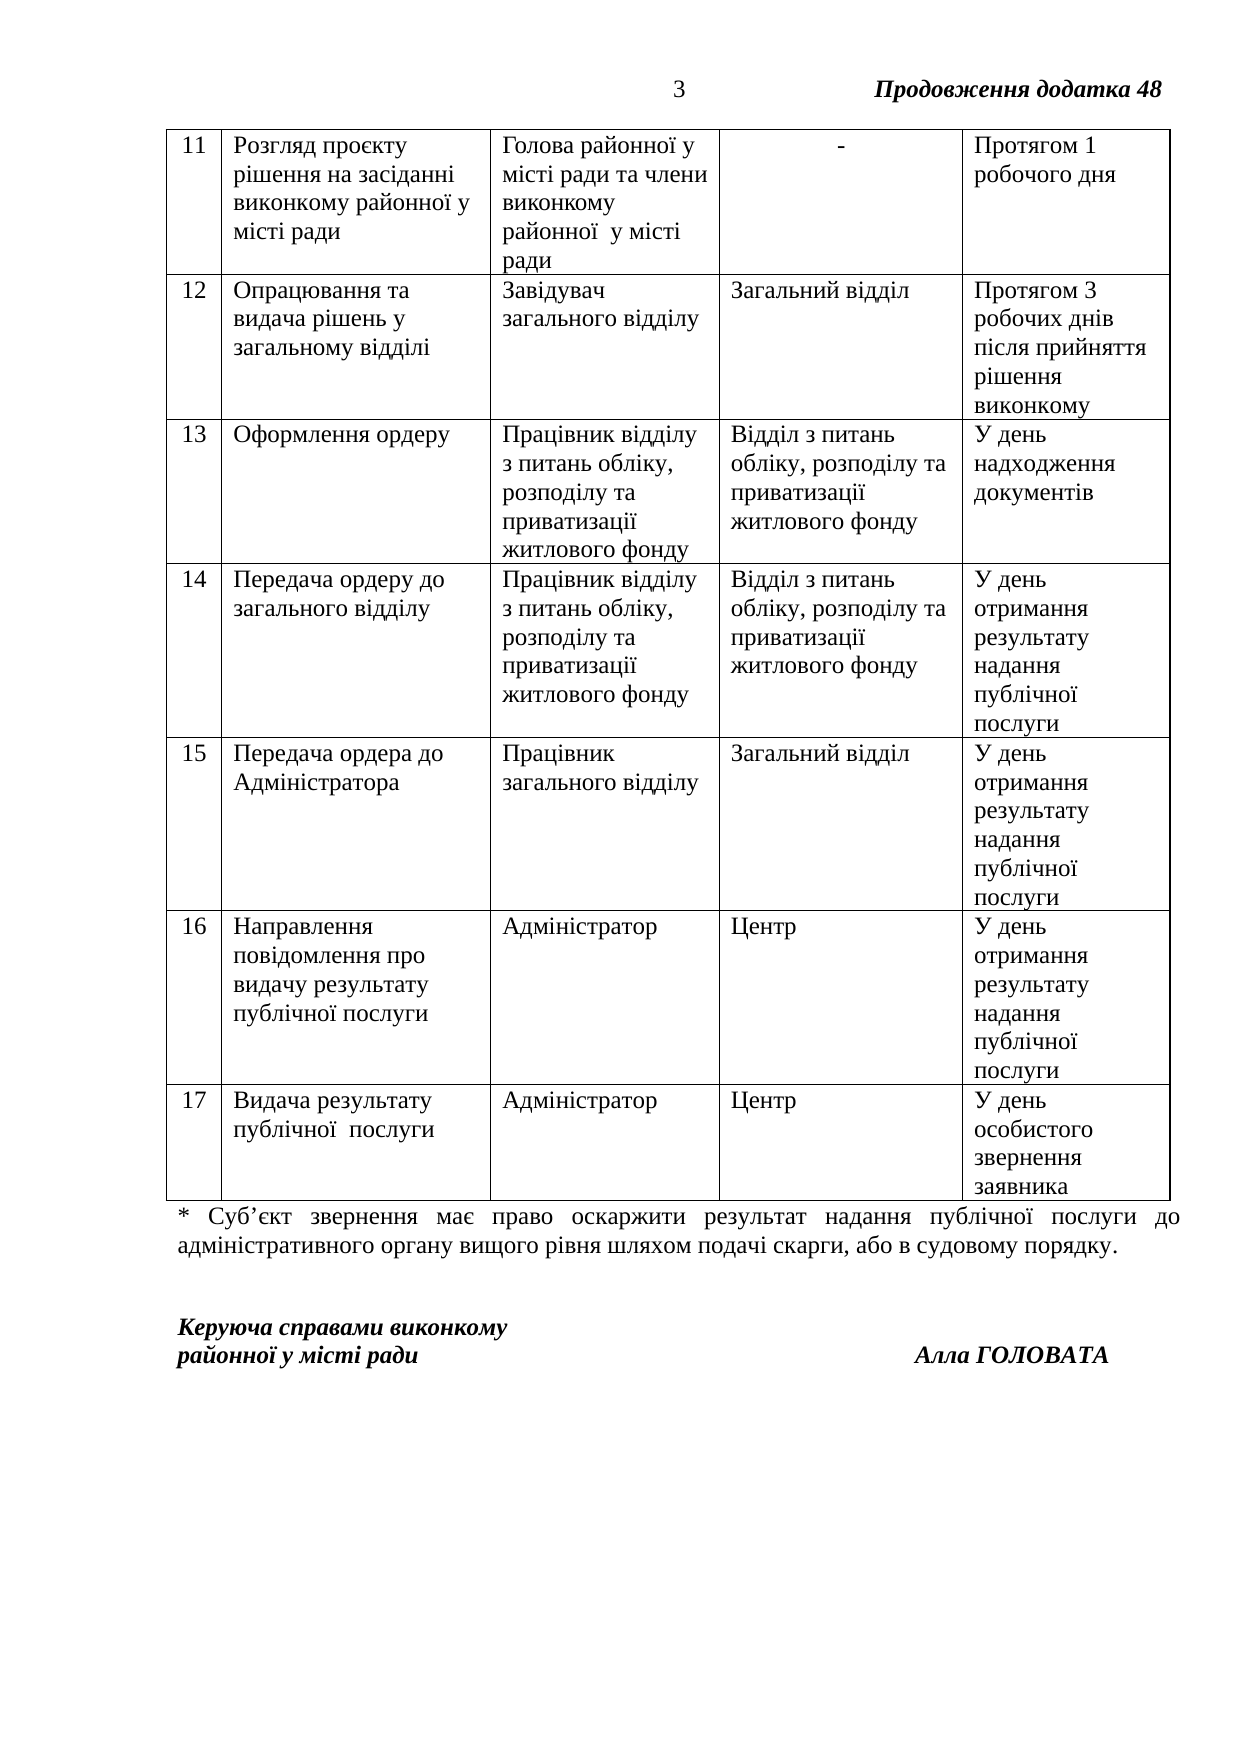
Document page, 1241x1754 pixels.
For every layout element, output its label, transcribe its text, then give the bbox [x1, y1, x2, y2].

table_cell Оформлення ордеру [222, 420, 490, 563]
table_cell 15 [167, 738, 221, 910]
table_cell Направлення повідомлення про видачу результату публічної послуги [222, 911, 490, 1084]
table_cell Голова районної у місті ради та члени виконкому районної у місті ради [491, 130, 719, 274]
table_cell Видача результату публічної послуги [222, 1085, 490, 1200]
table_cell Працівник загального відділу [491, 738, 719, 910]
table_cell 11 [167, 130, 221, 274]
table_cell Загальний відділ [720, 738, 962, 910]
table_cell 12 [167, 275, 221, 418]
table_cell Працівник відділу з питань обліку, розподілу та приватизації житлового фонду [491, 420, 719, 563]
table_cell Передача ордера до Адміністратора [222, 738, 490, 910]
table_cell У день особистого звернення заявника [963, 1085, 1169, 1200]
table_cell 16 [167, 911, 221, 1084]
text * Суб’єкт звернення має право оскаржити результат надання публічної послуги до адміністративного органу вищого рівня шляхом подачі скарги, або в судовому порядку. [177, 1201, 1181, 1258]
table_cell Відділ з питань обліку, розподілу та приватизації житлового фонду [720, 420, 962, 563]
table_cell Протягом 1 робочого дня [963, 130, 1169, 274]
table_cell Передача ордеру до загального відділу [222, 564, 490, 737]
text Керуюча справами виконкому [177, 1312, 1181, 1340]
table_cell 13 [167, 420, 221, 563]
table_cell Розгляд проєкту рішення на засіданні виконкому районної у місті ради [222, 130, 490, 274]
text районної у місті ради Алла ГОЛОВАТА [177, 1340, 1181, 1369]
table_cell Відділ з питань обліку, розподілу та приватизації житлового фонду [720, 564, 962, 737]
table_cell Опрацювання та видача рішень у загальному відділі [222, 275, 490, 418]
table_cell Центр [720, 1085, 962, 1200]
table_cell У день надходження документів [963, 420, 1169, 563]
table_cell У день отримання результату надання публічної послуги [963, 911, 1169, 1084]
table_cell Працівник відділу з питань обліку, розподілу та приватизації житлового фонду [491, 564, 719, 737]
table_cell Загальний відділ [720, 275, 962, 418]
table_cell У день отримання результату надання публічної послуги [963, 564, 1169, 737]
table_cell - [720, 130, 962, 274]
table_cell 14 [167, 564, 221, 737]
table_cell Адміністратор [491, 1085, 719, 1200]
table_cell Адміністратор [491, 911, 719, 1084]
table_cell У день отримання результату надання публічної послуги [963, 738, 1169, 910]
table_cell 17 [167, 1085, 221, 1200]
table_cell Завідувач загального відділу [491, 275, 719, 418]
table_cell Центр [720, 911, 962, 1084]
table_cell Протягом 3 робочих днів після прийняття рішення виконкому [963, 275, 1169, 418]
